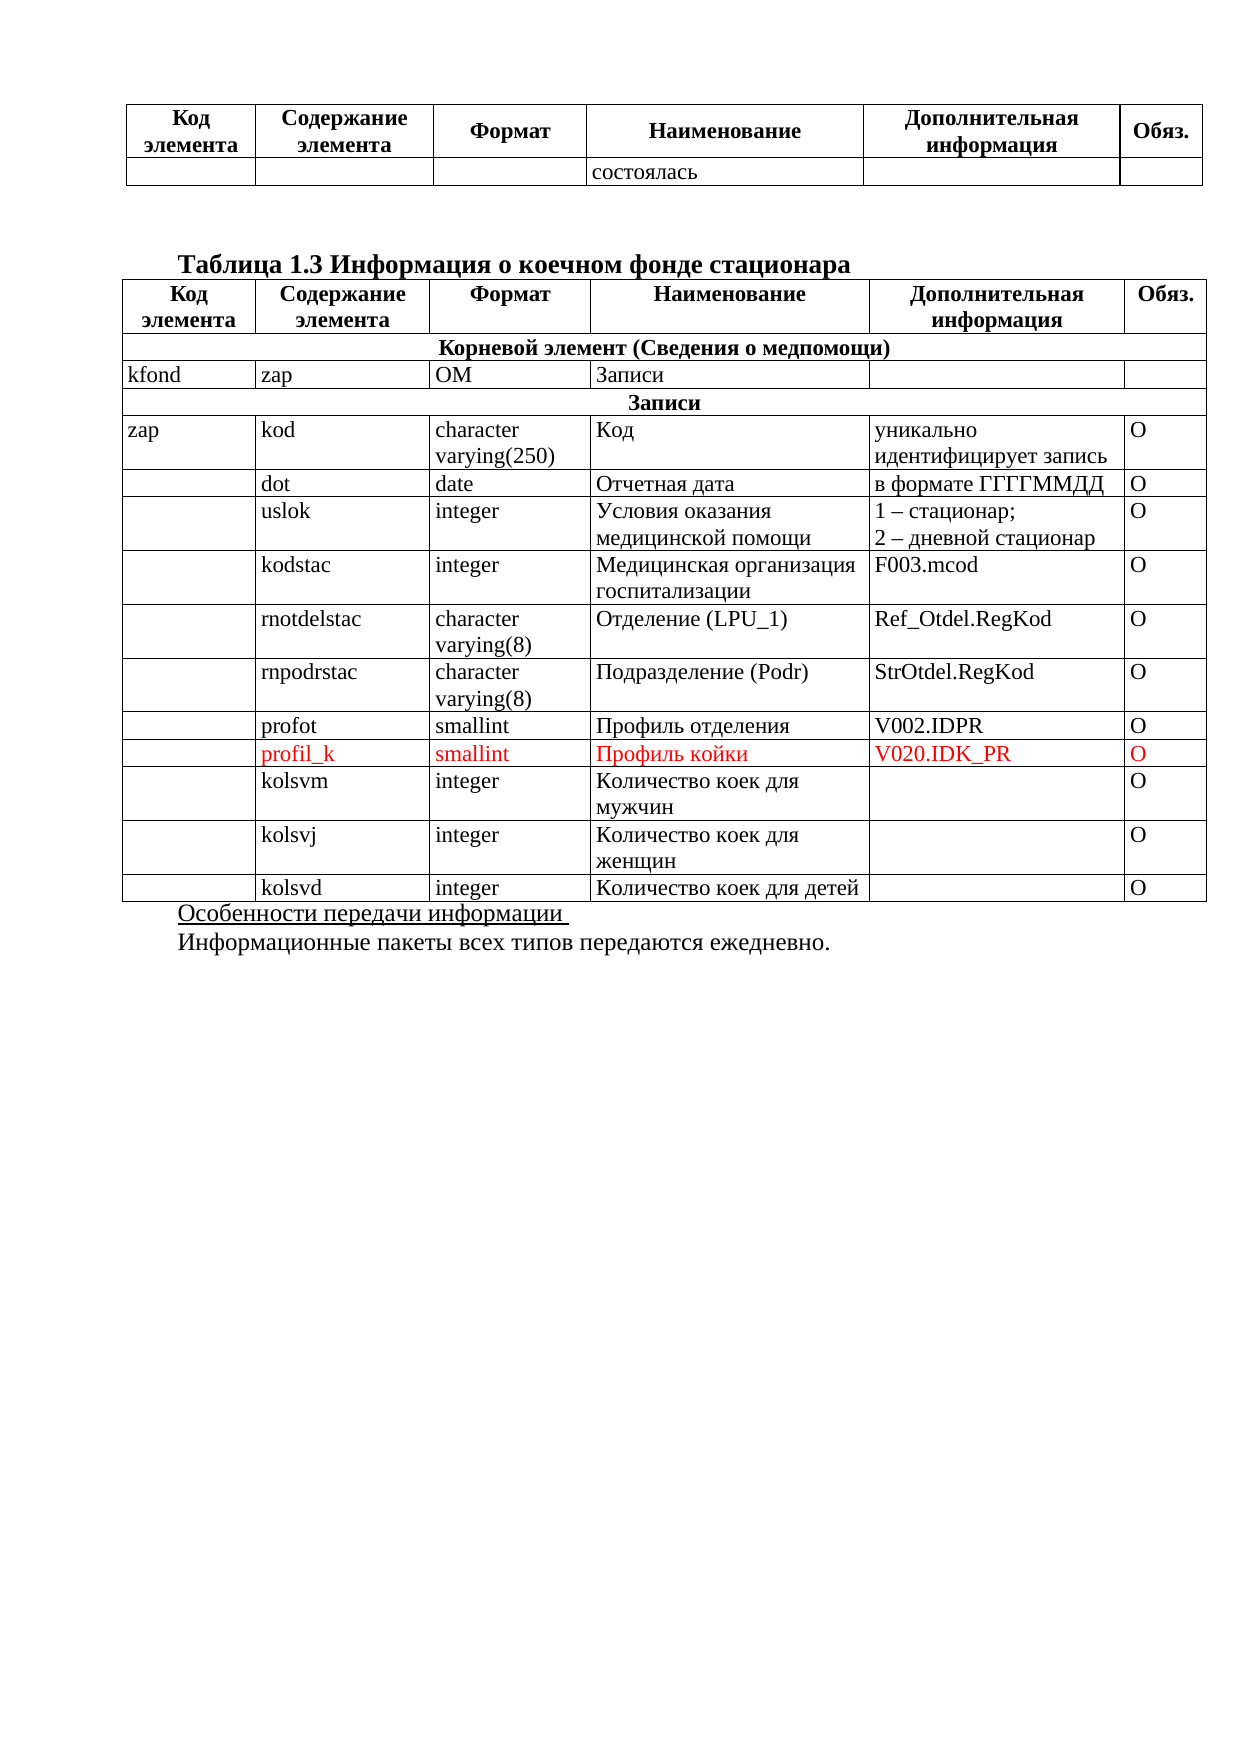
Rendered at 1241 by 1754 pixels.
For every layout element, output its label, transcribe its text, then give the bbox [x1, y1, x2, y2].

table_cell smallint [430, 740, 590, 766]
table_cell О [1125, 712, 1206, 738]
table_cell smallint [430, 712, 590, 738]
table_cell О [1125, 497, 1206, 550]
table_header Дополнительная информация [864, 105, 1119, 157]
table_cell character varying(8) [430, 605, 590, 657]
table_cell integer [430, 821, 590, 873]
table_cell dot [256, 470, 429, 496]
table_cell [123, 712, 255, 738]
table_cell Подразделение (Podr) [591, 659, 869, 711]
table_cell Количество коек для женщин [591, 821, 869, 873]
table_cell [870, 875, 1124, 901]
table_cell Условия оказания медицинской помощи [591, 497, 869, 550]
table_cell Записи [123, 389, 1206, 415]
table_cell [864, 158, 1119, 184]
table_cell Корневой элемент (Сведения о медпомощи) [123, 334, 1206, 360]
table_header Формат [434, 105, 586, 157]
table_cell О [1125, 551, 1206, 604]
table_cell [123, 659, 255, 711]
table_cell 1 – стационар; 2 – дневной стационар [870, 497, 1124, 550]
table_cell Ref_Otdel.RegKod [870, 605, 1124, 657]
table_cell V020.IDK_PR [870, 740, 1124, 766]
table_cell О [1125, 767, 1206, 820]
table_cell rnpodrstac [256, 659, 429, 711]
table_cell [123, 605, 255, 657]
table_cell character varying(8) [430, 659, 590, 711]
table_cell [123, 875, 255, 901]
table_cell [123, 497, 255, 550]
table_cell kod [256, 416, 429, 469]
table_header Код элемента [127, 105, 255, 157]
table_cell zap [256, 361, 429, 388]
table_cell zap [123, 416, 255, 469]
table_header Код элемента [123, 280, 255, 333]
table_header Содержание элемента [256, 105, 433, 157]
table_cell [870, 821, 1124, 873]
table_cell Профиль койки [591, 740, 869, 766]
table_cell integer [430, 551, 590, 604]
table_cell [123, 767, 255, 820]
table_cell Количество коек для мужчин [591, 767, 869, 820]
table_cell О [1125, 740, 1206, 766]
table_cell [1125, 361, 1206, 388]
text Особенности передачи информации [177, 902, 1152, 927]
table_cell [123, 740, 255, 766]
table_cell integer [430, 767, 590, 820]
table_cell date [430, 470, 590, 496]
table_cell integer [434, 158, 586, 184]
table_cell Медицинская организация госпитализации [591, 551, 869, 604]
table_cell Записи [591, 361, 869, 388]
table_cell уникально идентифицирует запись [870, 416, 1124, 469]
table_cell kodstac [256, 551, 429, 604]
table_cell [123, 821, 255, 873]
table_header Обяз. [1125, 280, 1206, 333]
table_cell О [1125, 605, 1206, 657]
table_cell Отделение (LPU_1) [591, 605, 869, 657]
table_cell kolsvj [256, 821, 429, 873]
table_cell integer [430, 497, 590, 550]
table_cell Госпитализация не состоялась [587, 158, 863, 184]
table_header Формат [430, 280, 590, 333]
table_header Наименование [591, 280, 869, 333]
table_cell kfond [123, 361, 255, 388]
table_cell О [1121, 158, 1202, 184]
table_cell О [1125, 470, 1206, 496]
table_cell V002.IDPR [870, 712, 1124, 738]
table_cell О [1125, 416, 1206, 469]
table_cell [123, 470, 255, 496]
table_cell integer [430, 875, 590, 901]
table_cell F003.mcod [870, 551, 1124, 604]
table_cell uslok [256, 497, 429, 550]
table_cell [127, 158, 255, 184]
table_cell Код [591, 416, 869, 469]
table_cell profot [256, 712, 429, 738]
table_cell rnotdelstac [256, 605, 429, 657]
table_cell Профиль отделения [591, 712, 869, 738]
table_cell kolann [256, 158, 433, 184]
table_cell ОМ [430, 361, 590, 388]
table_cell [870, 767, 1124, 820]
table_cell kolsvm [256, 767, 429, 820]
text Информационные пакеты всех типов передаются ежедневно. [177, 927, 1152, 956]
table_cell в формате ГГГГММДД [870, 470, 1124, 496]
table_cell kolsvd [256, 875, 429, 901]
table_cell О [1125, 875, 1206, 901]
table_header Содержание элемента [256, 280, 429, 333]
table_cell [123, 551, 255, 604]
table_cell StrOtdel.RegKod [870, 659, 1124, 711]
table_cell profil_k [256, 740, 429, 766]
table_header Обяз. [1121, 105, 1202, 157]
table_cell [870, 361, 1124, 388]
table_cell О [1125, 659, 1206, 711]
text Таблица 1.3 Информация о коечном фонде стационара [177, 248, 1152, 279]
table_header Дополнительная информация [870, 280, 1124, 333]
table_cell character varying(250) [430, 416, 590, 469]
table_cell Отчетная дата [591, 470, 869, 496]
table_cell Количество коек для детей [591, 875, 869, 901]
table_header Наименование [587, 105, 863, 157]
table_cell О [1125, 821, 1206, 873]
